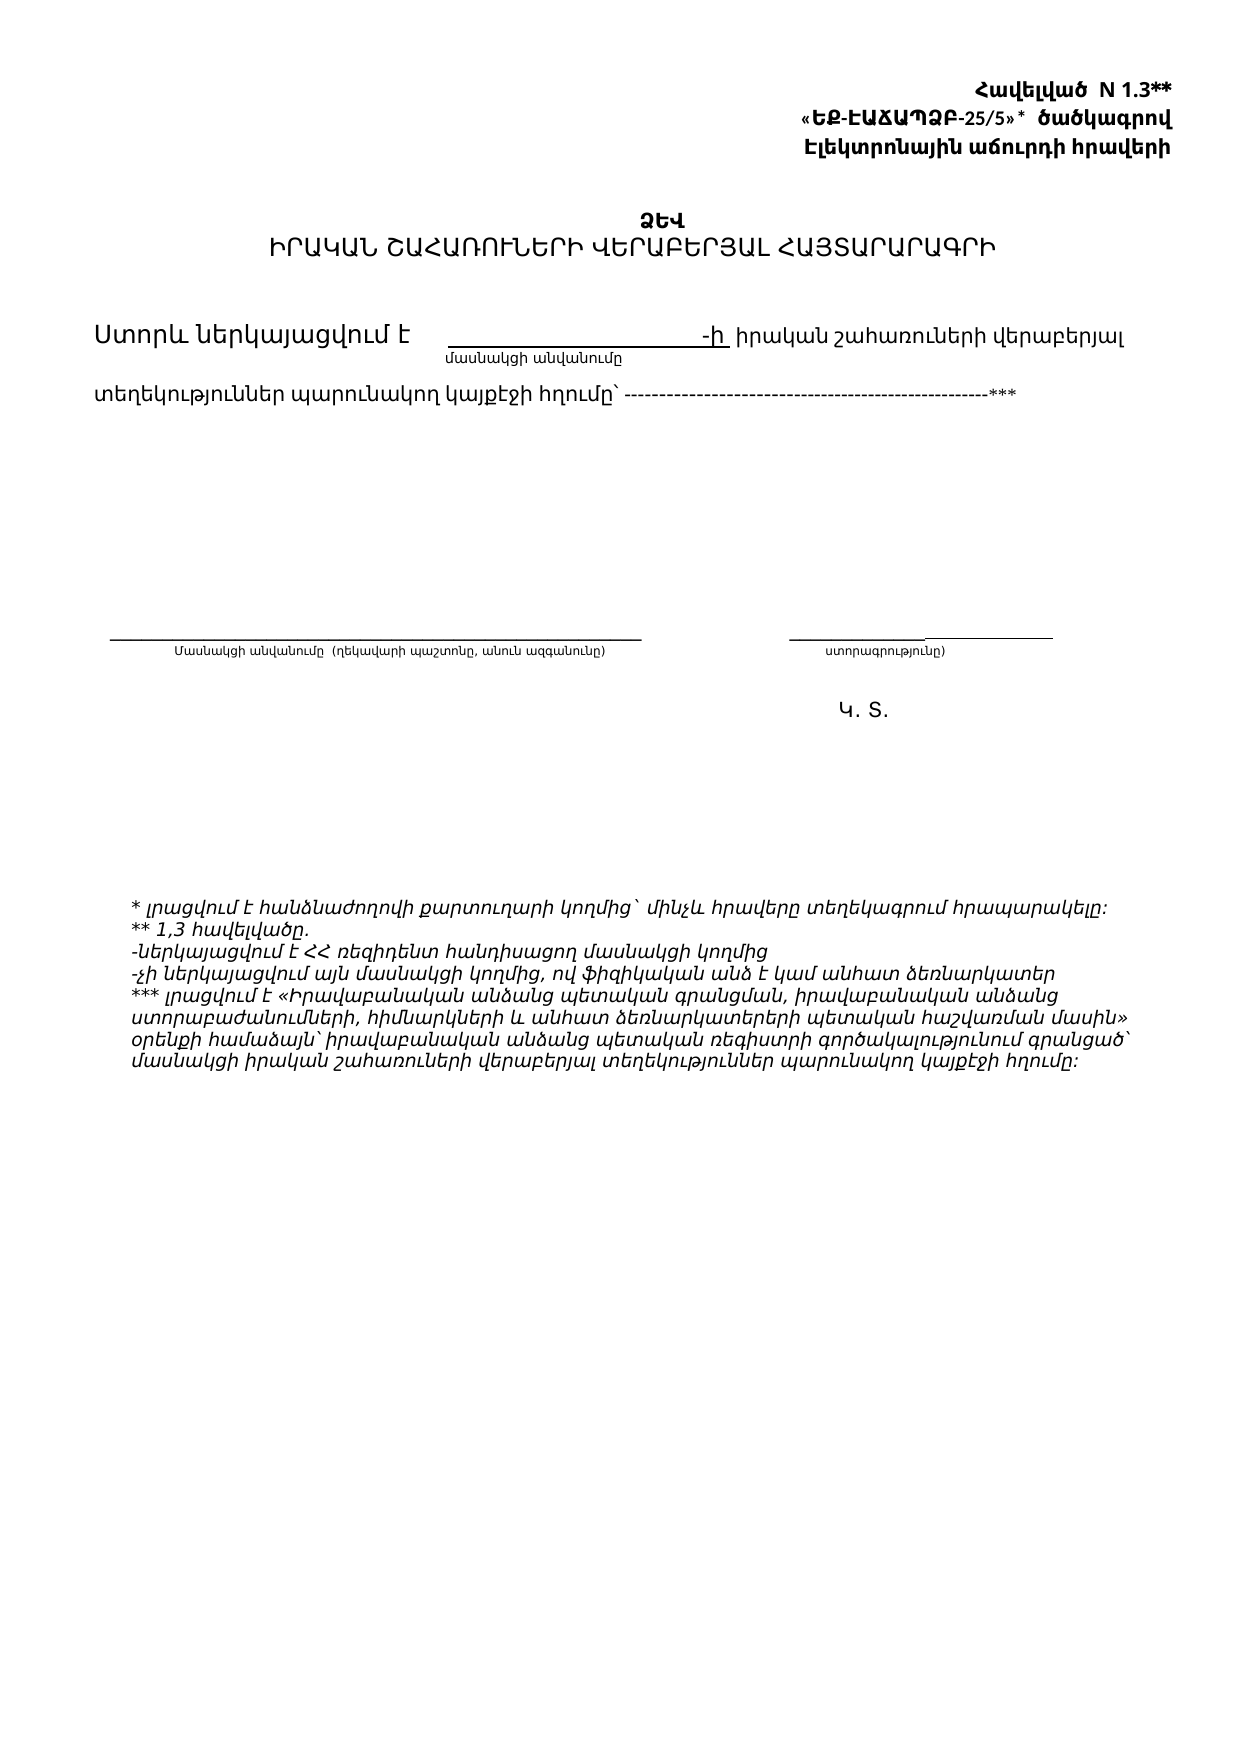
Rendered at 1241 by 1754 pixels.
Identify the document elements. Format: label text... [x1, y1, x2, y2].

text Հավելված N 1.3** [94, 75, 1171, 103]
text ԻՐԱԿԱՆ ՇԱՀԱՌՈՒՆԵՐԻ ՎԵՐԱԲԵՐՅԱԼ ՀԱՅՏԱՐԱՐԱԳՐԻ [94, 233, 1171, 262]
text * լրացվում է հանձնաժողովի քարտուղարի կողմից` մինչև հրավերը տեղեկագրում հրապարակելը: [131, 897, 1171, 919]
text մասնակցի անվանումը [94, 350, 1171, 379]
text Կ. Տ. [94, 698, 1171, 722]
text ՁԵՎ [94, 209, 1171, 233]
text ___________________________________________________ _____________ Մասնակցի անվանումը (ղեկավարի պաշտոնը, անուն ազգանունը) ստորագրությունը) [94, 617, 1171, 669]
text տեղեկություններ պարունակող կայքէջի հղումը՝ ----------------------------------------------------*** [94, 379, 1171, 408]
text ** 1,3 հավելվածը․ [131, 919, 1171, 941]
text Ստորև ներկայացվում է -ի իրական շահառուների վերաբերյալ [94, 321, 1171, 350]
text -ներկայացվում է ՀՀ ռեզիդենտ հանդիսացող մասնակցի կողմից [131, 941, 1171, 963]
text *** լրացվում է «Իրավաբանական անձանց պետական գրանցման, իրավաբանական անձանց ստորաբաժանումների, հիմնարկների և անհատ ձեռնարկատերերի պետական հաշվառման մասին» օրենքի համաձայն՝ իրավաբանական անձանց պետական ռեգիստրի գործակալությունում գրանցած՝ մասնակցի իրական շահառուների վերաբերյալ տեղեկություններ պարունակող կայքէջի հղումը: [131, 985, 1171, 1072]
text -չի ներկայացվում այն մասնակցի կողմից, ով ֆիզիկական անձ է կամ անհատ ձեռնարկատեր [131, 963, 1171, 985]
text «ԵՔ-ԷԱՃԱՊՁԲ-25/5»* ծածկագրով [94, 103, 1171, 132]
text Էլեկտրոնային աճուրդի հրավերի [94, 132, 1171, 160]
